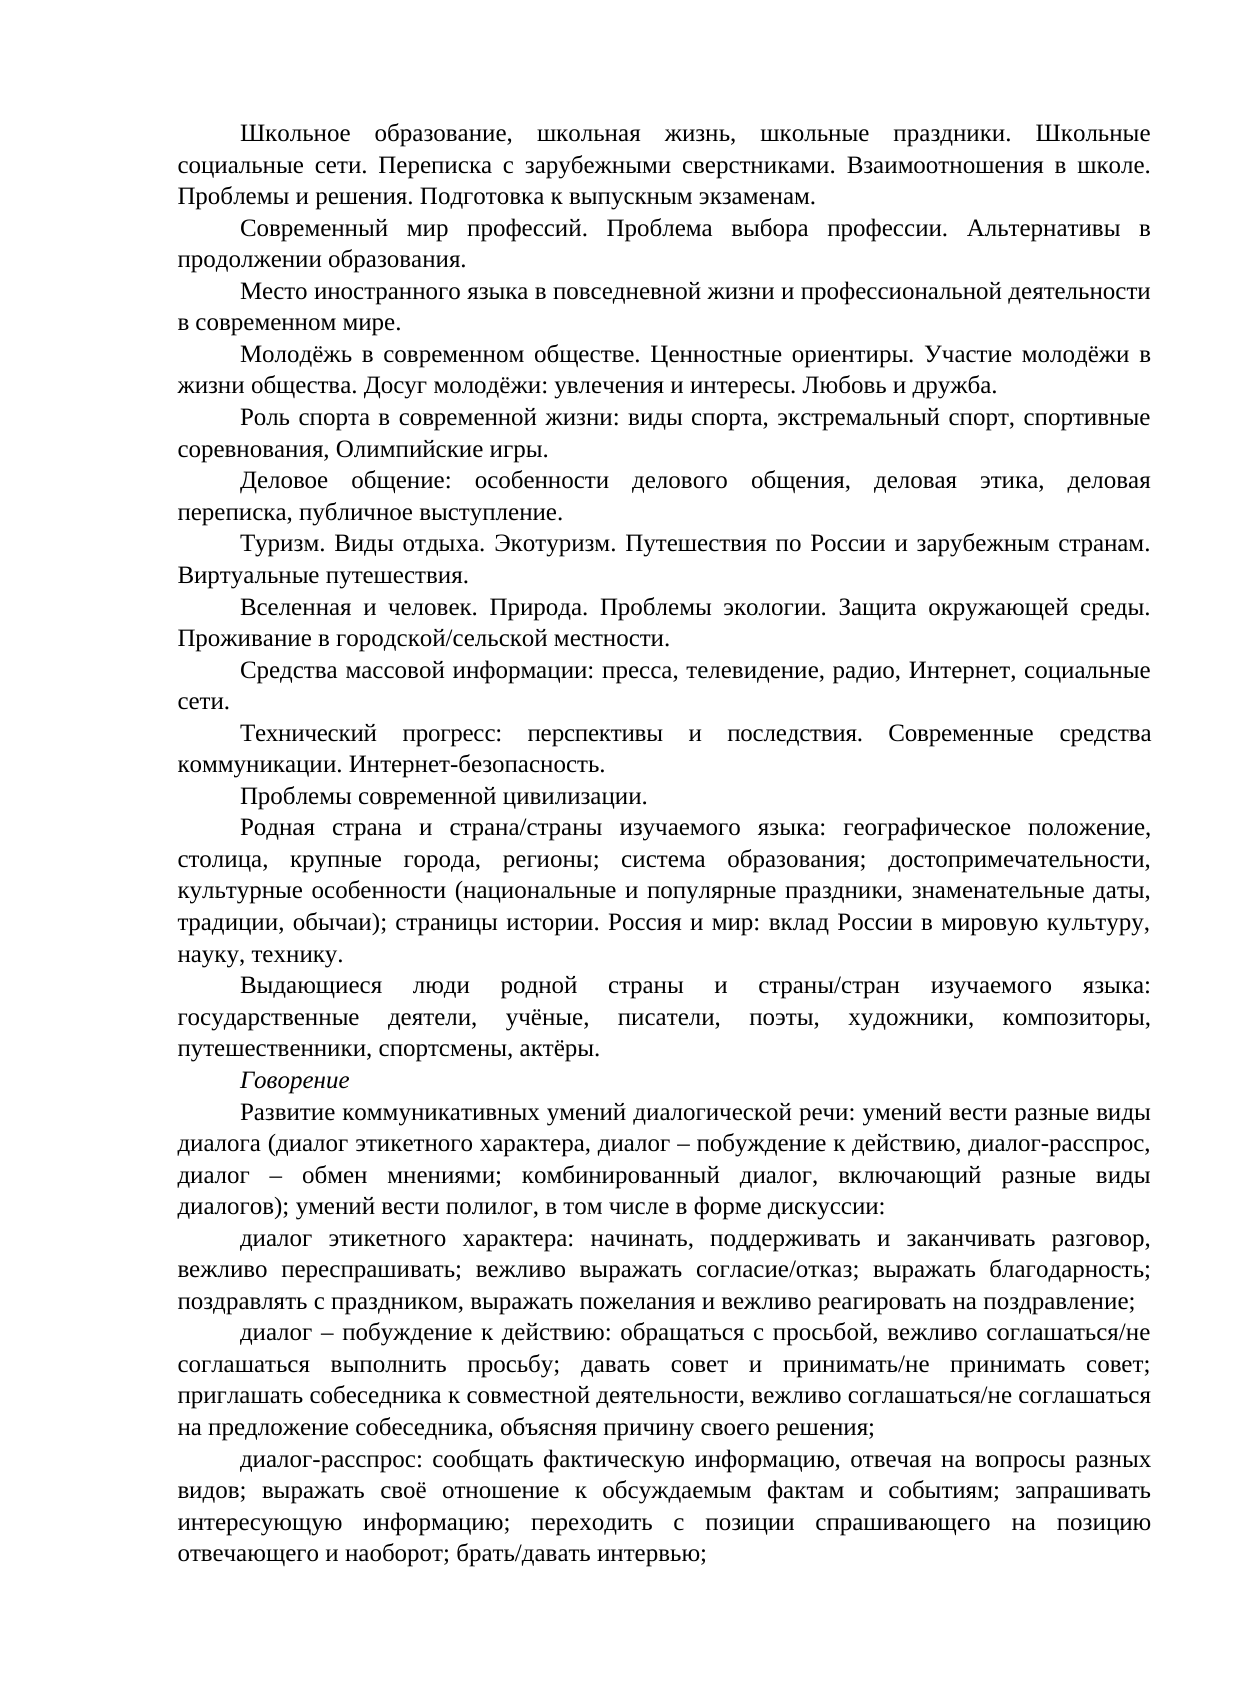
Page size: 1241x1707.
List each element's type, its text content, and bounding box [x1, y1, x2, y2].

text Деловое общение: особенности делового общения, деловая этика, деловая переписка, публичное выступление. [177, 465, 1152, 526]
text диалог-расспрос: сообщать фактическую информацию, отвечая на вопросы разных видов; выражать своё отношение к обсуждаемым фактам и событиям; запрашивать интересующую информацию; переходить с позиции спрашивающего на позицию отвечающего и наоборот; брать/давать интервью; [177, 1444, 1152, 1567]
text Место иностранного языка в повседневной жизни и профессиональной деятельности в современном мире. [177, 276, 1152, 336]
text Вселенная и человек. Природа. Проблемы экологии. Защита окружающей среды. Проживание в городской/сельской местности. [177, 592, 1152, 652]
text Выдающиеся люди родной страны и страны/стран изучаемого языка: государственные деятели, учёные, писатели, поэты, художники, композиторы, путешественники, спортсмены, актёры. [177, 970, 1152, 1062]
text Молодёжь в современном обществе. Ценностные ориентиры. Участие молодёжи в жизни общества. Досуг молодёжи: увлечения и интересы. Любовь и дружба. [177, 339, 1152, 399]
text Средства массовой информации: пресса, телевидение, радио, Интернет, социальные сети. [177, 655, 1152, 715]
text Роль спорта в современной жизни: виды спорта, экстремальный спорт, спортивные соревнования, Олимпийские игры. [177, 402, 1152, 462]
text диалог – побуждение к действию: обращаться с просьбой, вежливо соглашаться/не соглашаться выполнить просьбу; давать совет и принимать/не принимать совет; приглашать собеседника к совместной деятельности, вежливо соглашаться/не соглашаться на предложение собеседника, объясняя причину своего решения; [177, 1317, 1152, 1441]
text Проблемы современной цивилизации. [177, 781, 1152, 810]
text диалог этикетного характера: начинать, поддерживать и заканчивать разговор, вежливо переспрашивать; вежливо выражать согласие/отказ; выражать благодарность; поздравлять с праздником, выражать пожелания и вежливо реагировать на поздравление; [177, 1223, 1152, 1315]
text Развитие коммуникативных умений диалогической речи: умений вести разные виды диалога (диалог этикетного характера, диалог – побуждение к действию, диалог-расспрос, диалог – обмен мнениями; комбинированный диалог, включающий разные виды диалогов); умений вести полилог, в том числе в форме дискуссии: [177, 1097, 1152, 1220]
text Школьное образование, школьная жизнь, школьные праздники. Школьные социальные сети. Переписка с зарубежными сверстниками. Взаимоотношения в школе. Проблемы и решения. Подготовка к выпускным экзаменам. [177, 118, 1152, 210]
text Говорение [177, 1065, 1152, 1094]
text Технический прогресс: перспективы и последствия. Современные средства коммуникации. Интернет-безопасность. [177, 718, 1152, 778]
text Родная страна и страна/страны изучаемого языка: географическое положение, столица, крупные города, регионы; система образования; достопримечательности, культурные особенности (национальные и популярные праздники, знаменательные даты, традиции, обычаи); страницы истории. Россия и мир: вклад России в мировую культуру, науку, технику. [177, 812, 1152, 967]
text Современный мир профессий. Проблема выбора профессии. Альтернативы в продолжении образования. [177, 213, 1152, 273]
text Туризм. Виды отдыха. Экотуризм. Путешествия по России и зарубежным странам. Виртуальные путешествия. [177, 528, 1152, 589]
